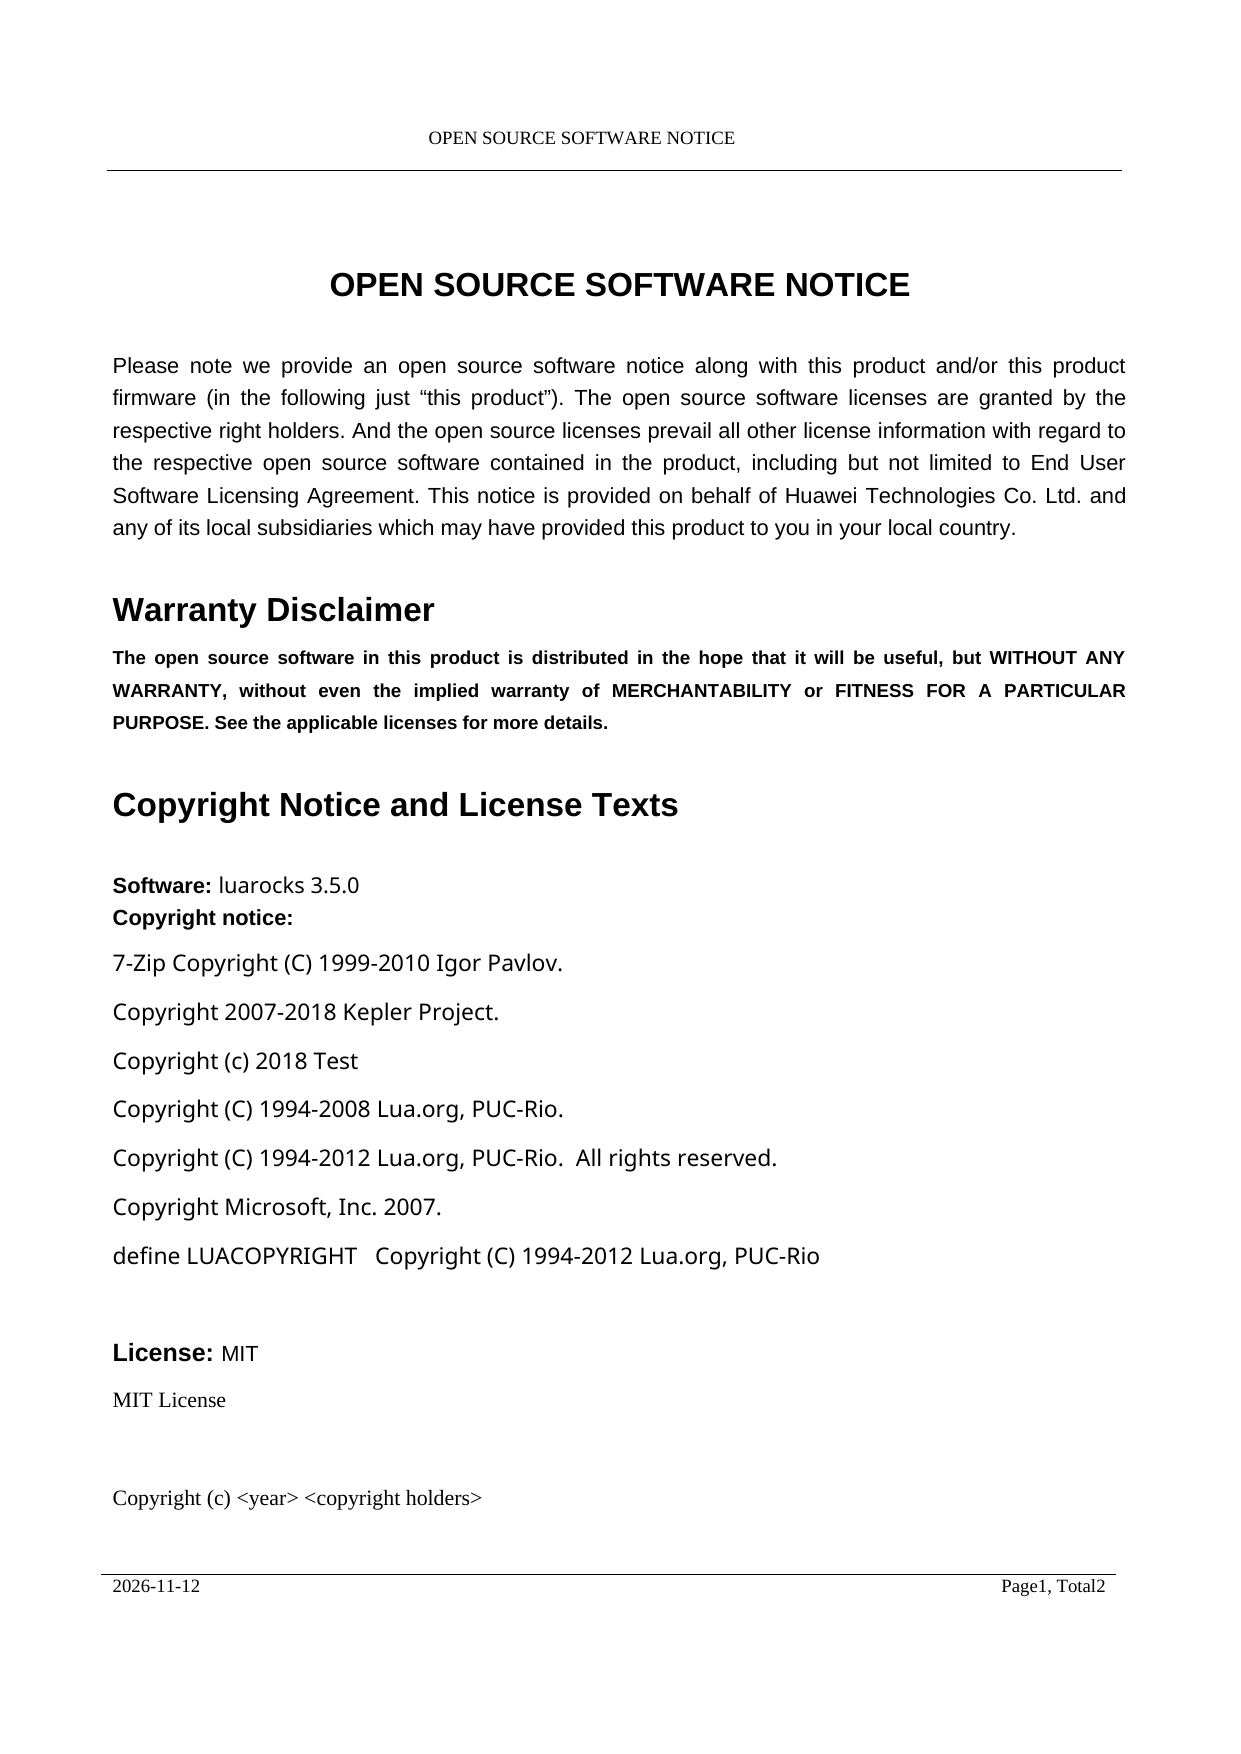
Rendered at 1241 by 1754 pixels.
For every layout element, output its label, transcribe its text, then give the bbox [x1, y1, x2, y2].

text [112, 1383, 1128, 1513]
text Copyright notice: [112, 901, 1128, 934]
text License: MIT [112, 1337, 1128, 1369]
text Please note we provide an open source software notice along with this product and/or this product firmware (in the following just “this product”). The open source software licenses are granted by the respective right holders. And the open source licenses prevail all other license information with regard to the respective open source software contained in the product, including but not limited to End User Software Licensing Agreement. This notice is provided on behalf of Huawei Technologies Co. Ltd. and any of its local subsidiaries which may have provided this product to you in your local country. [112, 349, 1128, 544]
text 7-Zip Copyright (C) 1999-2010 Igor Pavlov. Copyright 2007-2018 Kepler Project. Copyright (c) 2018 Test Copyright (C) 1994-2008 Lua.org, PUC-Rio. Copyright (C) 1994-2012 Lua.org, PUC-Rio. All rights reserved. Copyright Microsoft, Inc. 2007. define LUACOPYRIGHT Copyright (C) 1994-2012 Lua.org, PUC-Rio [112, 947, 1128, 1320]
text OPEN SOURCE SOFTWARE NOTICE [112, 251, 1128, 316]
text The open source software in this product is distributed in the hope that it will be useful, but WITHOUT ANY WARRANTY, without even the implied warranty of MERCHANTABILITY or FITNESS FOR A PARTICULAR PURPOSE. See the applicable licenses for more details. [112, 641, 1128, 739]
text Copyright Notice and License Texts [112, 771, 1128, 836]
text Software: luarocks 3.5.0 [112, 869, 1128, 901]
text Warranty Disclaimer [112, 576, 1128, 641]
